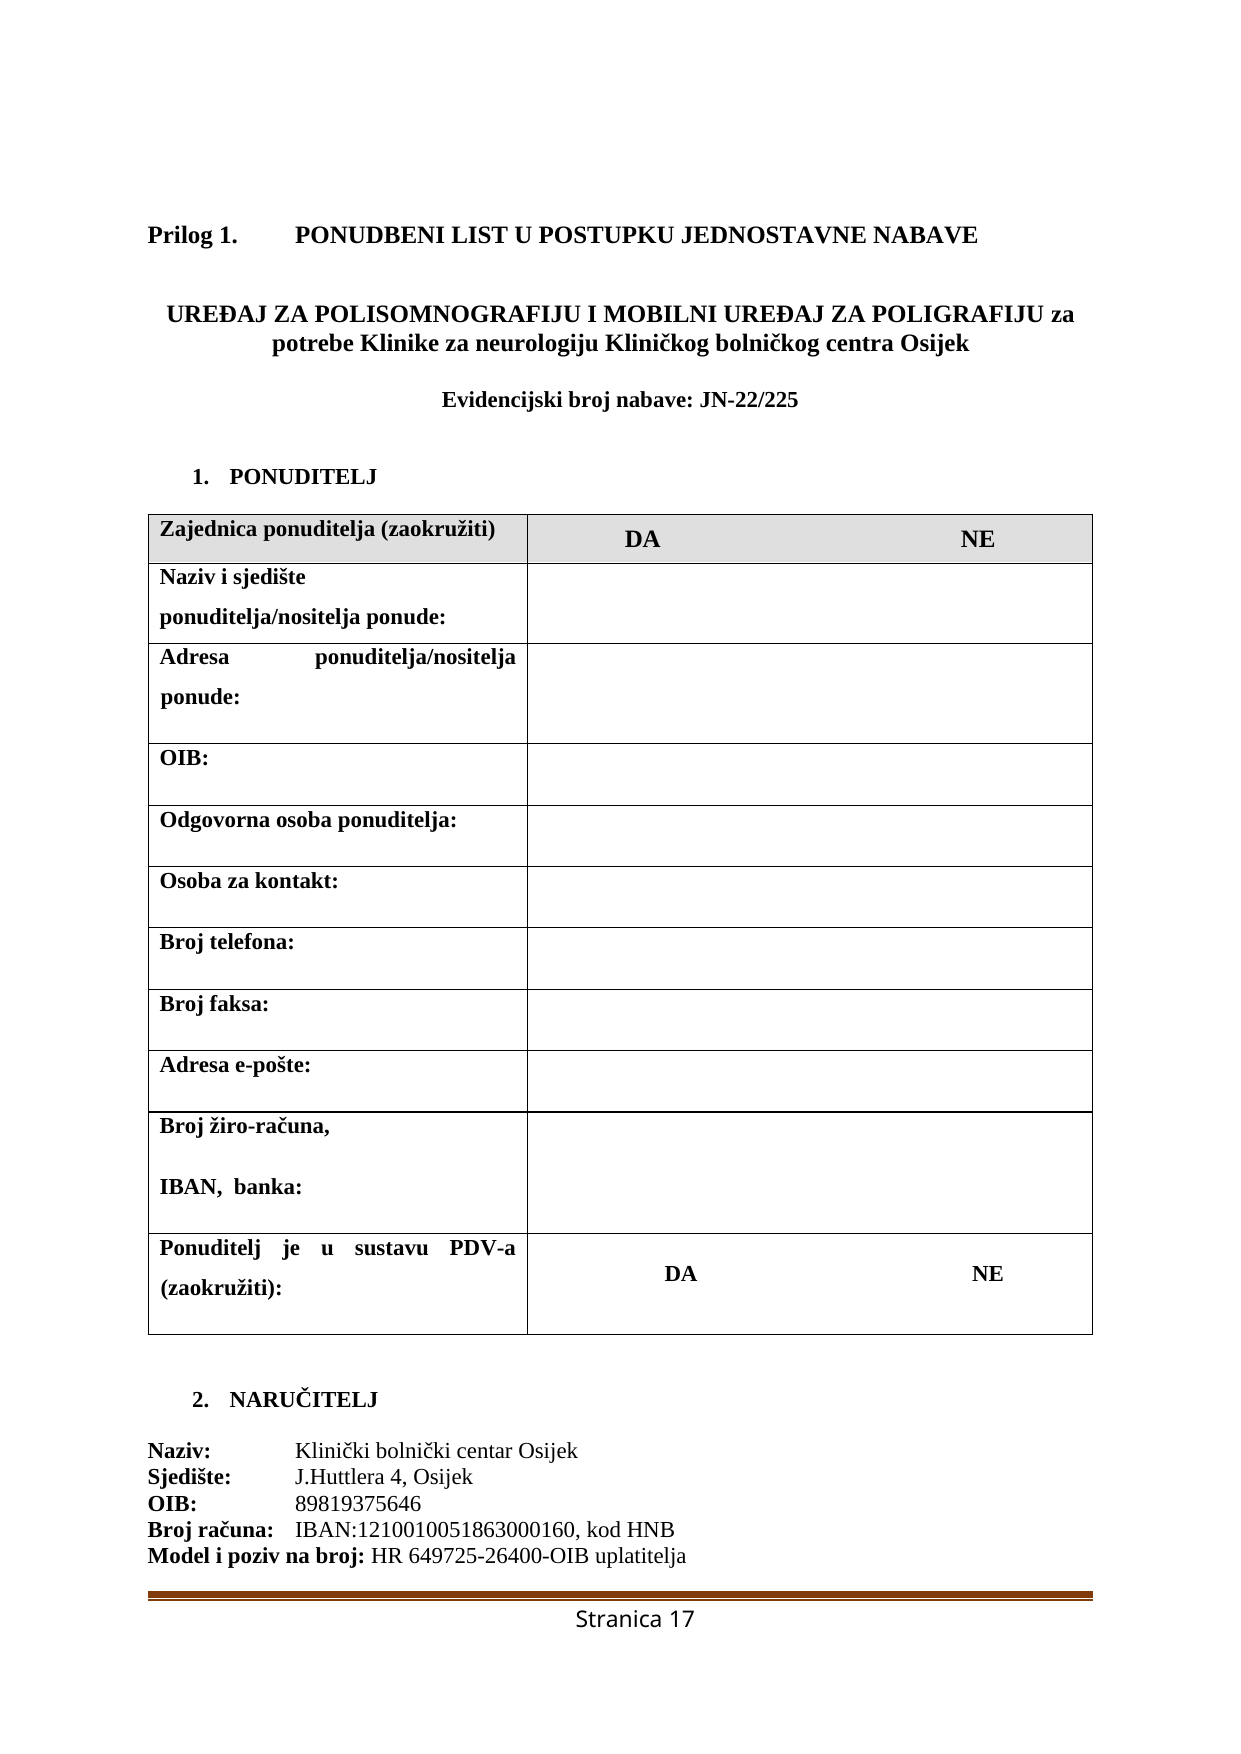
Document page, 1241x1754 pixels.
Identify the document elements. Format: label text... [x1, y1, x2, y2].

table_header DA NE [528, 515, 1092, 562]
table_cell DA NE [528, 1234, 1092, 1334]
table_cell [528, 867, 1092, 927]
table_cell Broj faksa: [149, 990, 527, 1050]
table_cell [528, 1051, 1092, 1111]
table_cell OIB: [149, 744, 527, 804]
table_cell [528, 564, 1092, 642]
table_cell [528, 744, 1092, 804]
table_cell Ponuditelj je u sustavu PDV-a (zaokružiti): [149, 1234, 527, 1334]
text Prilog 1. PONUDBENI LIST U POSTUPKU JEDNOSTAVNE NABAVE [147, 220, 1093, 248]
text Naziv: Klinički bolnički centar Osijek [147, 1437, 1093, 1463]
table_cell Naziv i sjedište ponuditelja/nositelja ponude: [149, 564, 527, 642]
list NARUČITELJ [192, 1386, 1093, 1412]
text Broj računa: IBAN:1210010051863000160, kod HNB [147, 1516, 1093, 1542]
table_cell Broj žiro-računa, IBAN, banka: [149, 1113, 527, 1233]
table_cell [528, 644, 1092, 743]
table_cell Osoba za kontakt: [149, 867, 527, 927]
table_cell [528, 928, 1092, 989]
text Model i poziv na broj: HR 649725-26400-OIB uplatitelja [147, 1542, 1093, 1569]
list PONUDITELJ [192, 463, 1093, 489]
text Sjedište: J.Huttlera 4, Osijek [147, 1463, 1093, 1490]
table_cell Broj telefona: [149, 928, 527, 989]
table_cell [528, 1113, 1092, 1233]
table_cell [528, 990, 1092, 1050]
text UREĐAJ ZA POLISOMNOGRAFIJU I MOBILNI UREĐAJ ZA POLIGRAFIJU za potrebe Klinike za neurologiju Kliničkog bolničkog centra Osijek [147, 299, 1093, 357]
table_cell Adresa e-pošte: [149, 1051, 527, 1111]
table_cell [528, 806, 1092, 866]
table_header Zajednica ponuditelja (zaokružiti) [149, 515, 527, 562]
table_cell Odgovorna osoba ponuditelja: [149, 806, 527, 866]
text Evidencijski broj nabave: JN-22/225 [147, 386, 1093, 412]
text OIB: 89819375646 [147, 1490, 1093, 1516]
table_cell Adresa ponuditelja/nositelja ponude: [149, 644, 527, 743]
